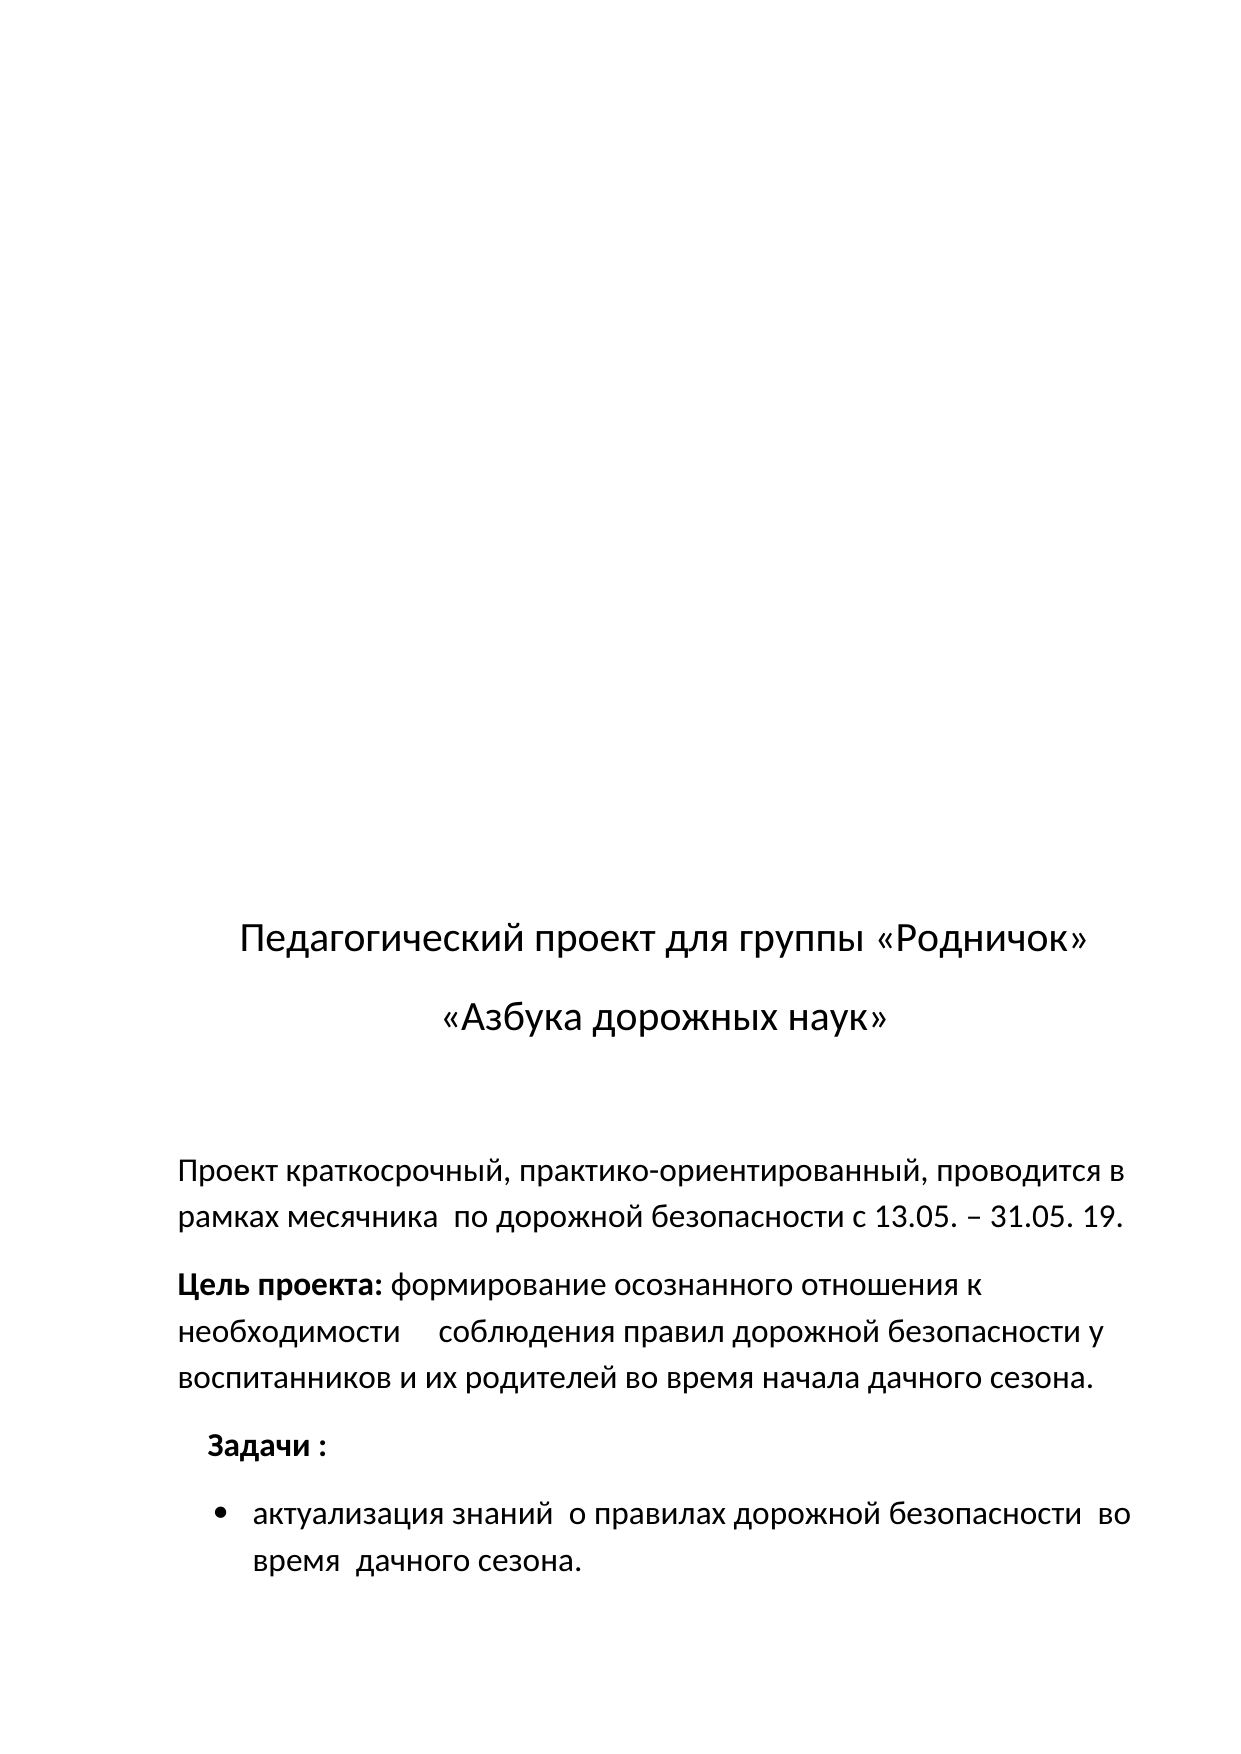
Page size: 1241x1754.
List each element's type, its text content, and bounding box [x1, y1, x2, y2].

text Цель проекта: формирование осознанного отношения к необходимости соблюдения правил дорожной безопасности у воспитанников и их родителей во время начала дачного сезона. [177, 1263, 1152, 1397]
text «Азбука дорожных наук» [177, 990, 1152, 1041]
text Проект краткосрочный, практико-ориентированный, проводится в рамках месячника по дорожной безопасности с 13.05. – 31.05. 19. [177, 1149, 1152, 1236]
list актуализация знаний о правилах дорожной безопасности во время дачного сезона. [215, 1492, 1152, 1579]
text Педагогический проект для группы «Родничок» [177, 911, 1152, 962]
text Задачи : [177, 1424, 1152, 1465]
